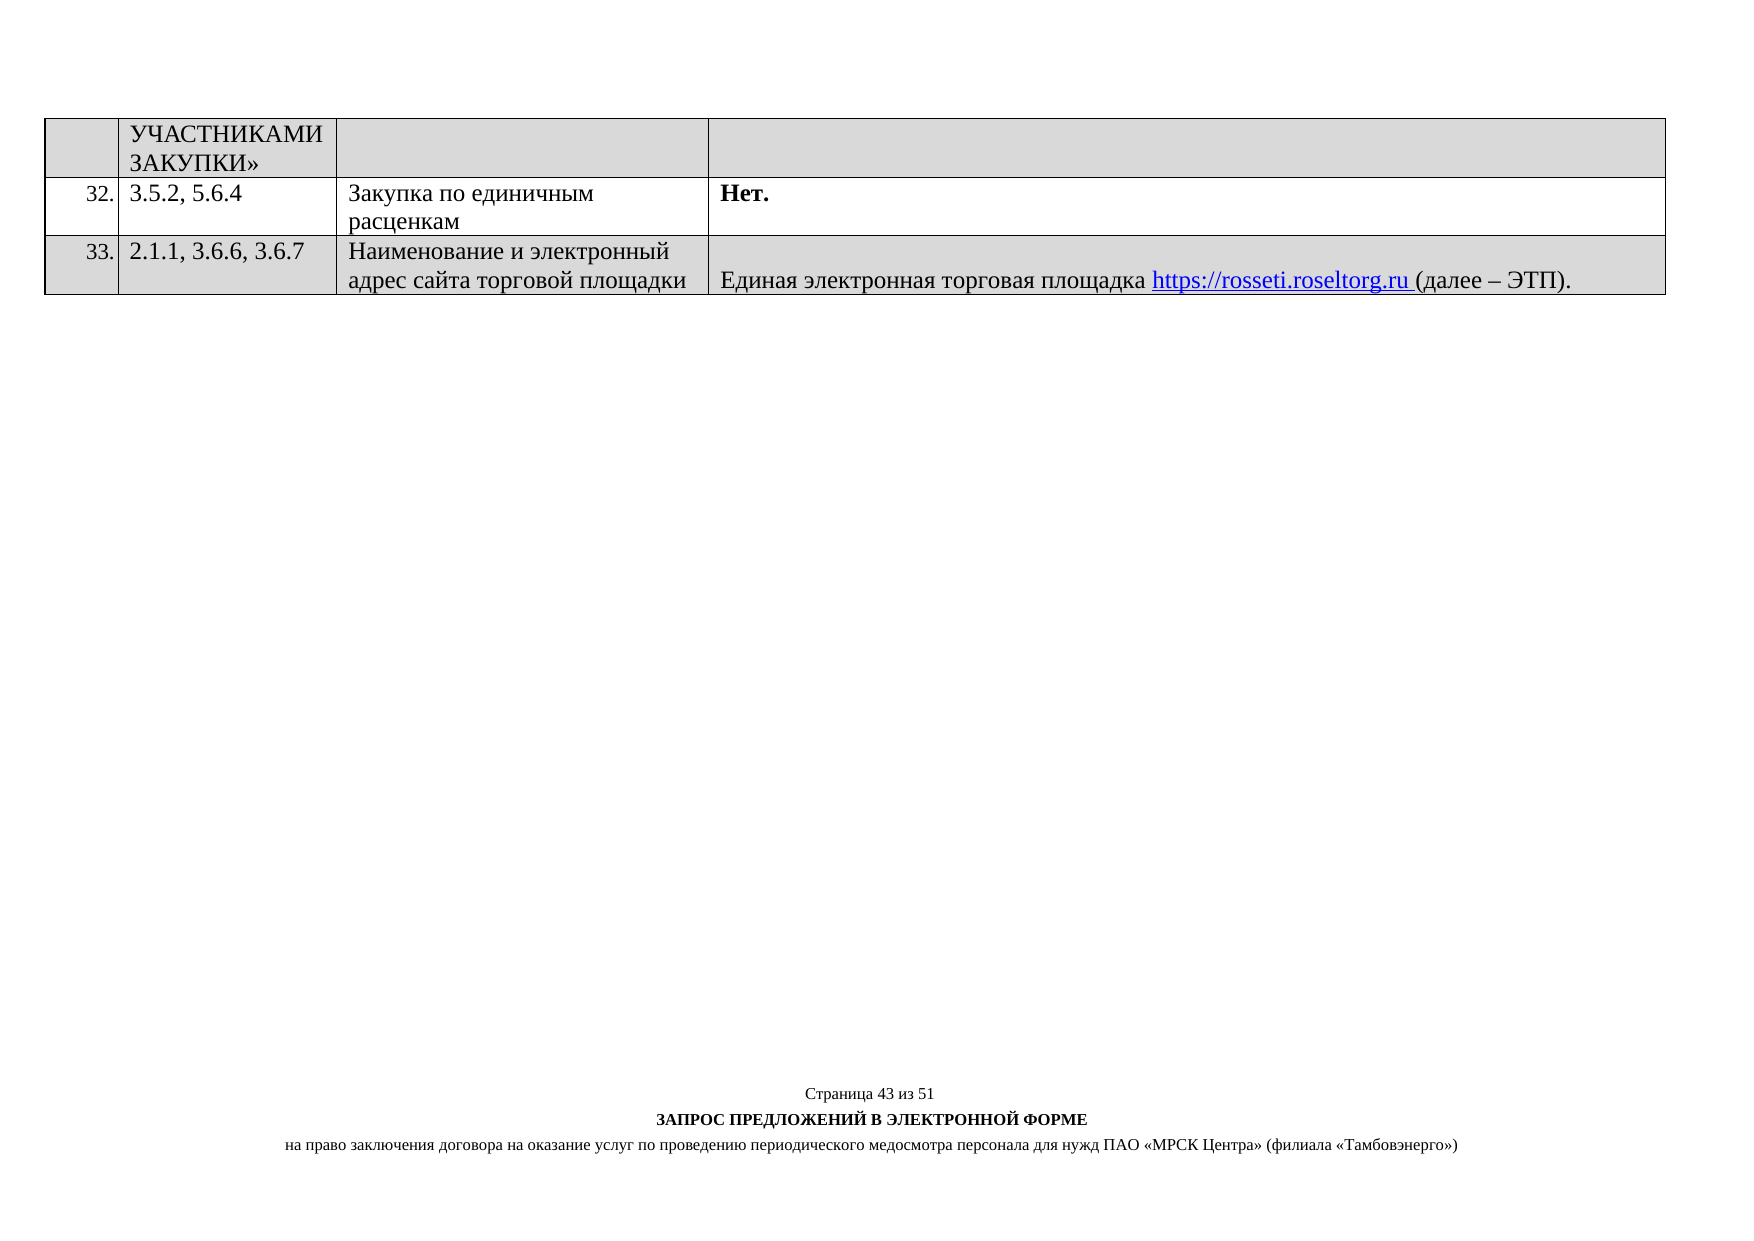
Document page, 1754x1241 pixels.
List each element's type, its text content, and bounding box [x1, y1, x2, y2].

table_cell 2.1.1, 3.6.6, 3.6.7 [119, 236, 336, 294]
table_cell Единая электронная торговая площадка https://rosseti.roseltorg.ru (далее – ЭТП). [709, 236, 1665, 294]
table_cell 3.5.2, 5.6.4 [119, 178, 336, 235]
table_cell Закупка по единичным расценкам [337, 178, 708, 235]
table_cell [46, 119, 118, 177]
table_cell Наименование и электронный адрес сайта торговой площадки [337, 236, 708, 294]
table_cell Нет. [709, 178, 1665, 235]
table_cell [119, 119, 336, 177]
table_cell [337, 119, 708, 177]
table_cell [709, 119, 1665, 177]
table_cell [46, 178, 118, 235]
table_cell [46, 236, 118, 294]
